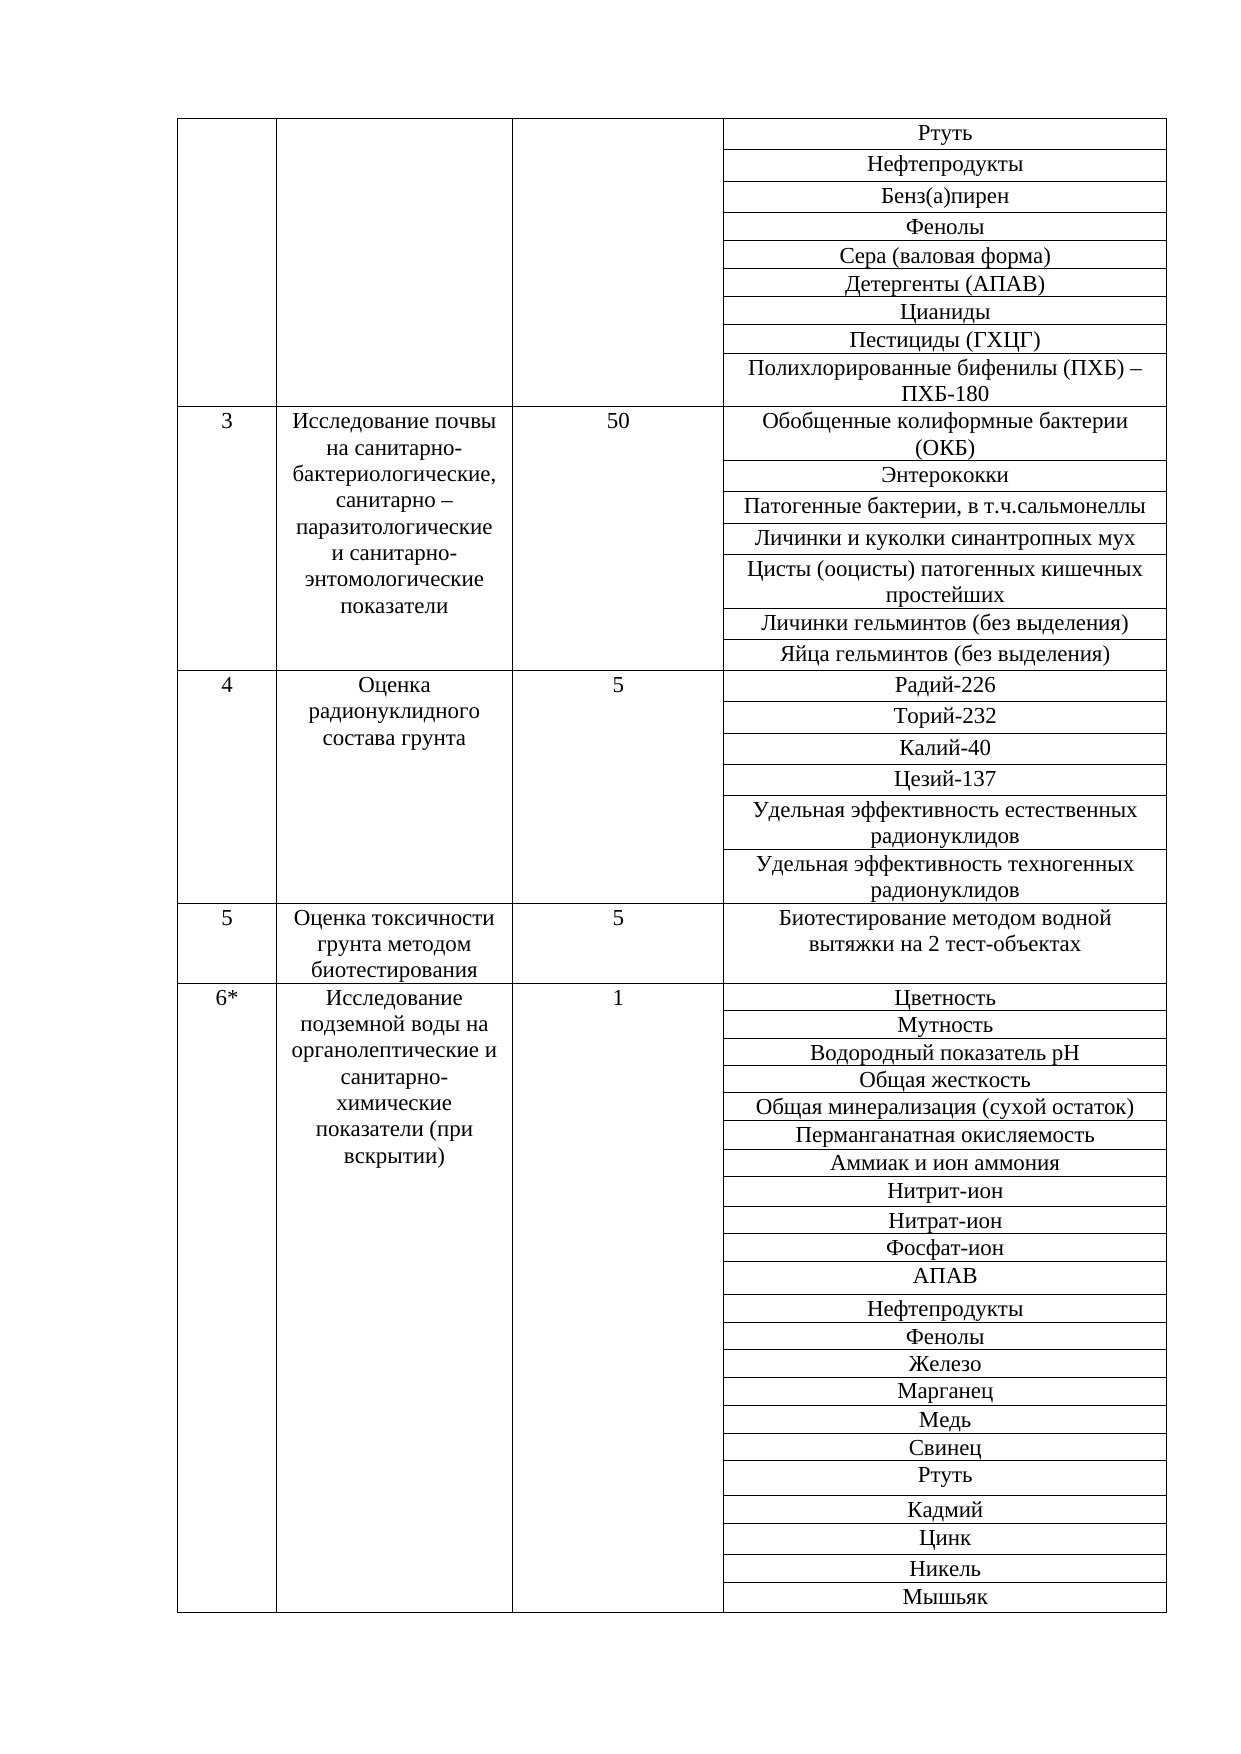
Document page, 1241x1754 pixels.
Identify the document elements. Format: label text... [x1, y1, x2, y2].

table_cell Торий-232 [724, 702, 1166, 732]
table_cell Цветность [724, 984, 1166, 1010]
table_cell 4 [178, 671, 276, 902]
table_cell Исследование почвы на санитарно-бактериологические, санитарно – паразитологические и санитарно-энтомологические показатели [277, 407, 512, 670]
table_cell Водородный показатель pH [724, 1039, 1166, 1065]
table_cell Мышьяк [724, 1583, 1166, 1612]
table_cell Энтерококки [724, 461, 1166, 491]
table_cell 3 [178, 407, 276, 670]
table_cell АПАВ [724, 1262, 1166, 1294]
table_cell Оценка токсичности грунта методом биотестирования [277, 904, 512, 983]
table_cell 6* [178, 984, 276, 1612]
table_cell Ртуть [724, 119, 1166, 149]
table_cell Полихлорированные бифенилы (ПХБ) – ПХБ-180 [724, 354, 1166, 406]
table_cell Личинки и куколки синантропных мух [724, 524, 1166, 554]
table_cell Общая минерализация (сухой остаток) [724, 1093, 1166, 1120]
table_cell Радий-226 [724, 671, 1166, 701]
table_cell Перманганатная окисляемость [724, 1121, 1166, 1148]
table_cell Аммиак и ион аммония [724, 1150, 1166, 1176]
table_cell Медь [724, 1406, 1166, 1433]
table_cell Фенолы [724, 213, 1166, 240]
table_cell Марганец [724, 1378, 1166, 1405]
table_cell Биотестирование методом водной вытяжки на 2 тест-объектах [724, 904, 1166, 983]
table_cell Железо [724, 1350, 1166, 1377]
table_cell Цезий-137 [724, 765, 1166, 795]
table_cell Калий-40 [724, 734, 1166, 764]
table_cell 5 [513, 671, 723, 902]
table_cell Нитрат-ион [724, 1207, 1166, 1233]
table_cell Кадмий [724, 1496, 1166, 1522]
table_cell Никель [724, 1555, 1166, 1582]
table_cell Детергенты (АПАВ) [724, 269, 1166, 296]
table_cell Цианиды [724, 297, 1166, 324]
table_cell 5 [178, 904, 276, 983]
table_cell Ртуть [724, 1461, 1166, 1495]
table_cell Яйца гельминтов (без выделения) [724, 640, 1166, 670]
table_cell Обобщенные колиформные бактерии (ОКБ) [724, 407, 1166, 460]
table_cell Цисты (ооцисты) патогенных кишечных простейших [724, 555, 1166, 607]
table_cell Нитрит-ион [724, 1177, 1166, 1206]
table_cell Удельная эффективность техногенных радионуклидов [724, 850, 1166, 902]
table_cell Бенз(а)пирен [724, 182, 1166, 212]
table_cell Мутность [724, 1011, 1166, 1037]
table_cell Свинец [724, 1434, 1166, 1460]
table_cell 5 [513, 904, 723, 983]
table_cell Пестициды (ГХЦГ) [724, 325, 1166, 352]
table_cell Удельная эффективность естественных радионуклидов [724, 796, 1166, 849]
table_cell Исследование подземной воды на органолептические и санитарно-химические показатели (при вскрытии) [277, 984, 512, 1612]
table_cell Цинк [724, 1524, 1166, 1554]
table_cell Нефтепродукты [724, 150, 1166, 181]
table_cell Патогенные бактерии, в т.ч.сальмонеллы [724, 492, 1166, 522]
table_cell Фосфат-ион [724, 1234, 1166, 1261]
table_cell Общая жесткость [724, 1066, 1166, 1092]
table_cell Нефтепродукты [724, 1295, 1166, 1322]
table_cell Фенолы [724, 1323, 1166, 1349]
table_cell 50 [513, 407, 723, 670]
table_cell Сера (валовая форма) [724, 241, 1166, 268]
table_cell Личинки гельминтов (без выделения) [724, 609, 1166, 639]
table_cell Оценка радионуклидного состава грунта [277, 671, 512, 902]
table_cell 1 [513, 984, 723, 1612]
